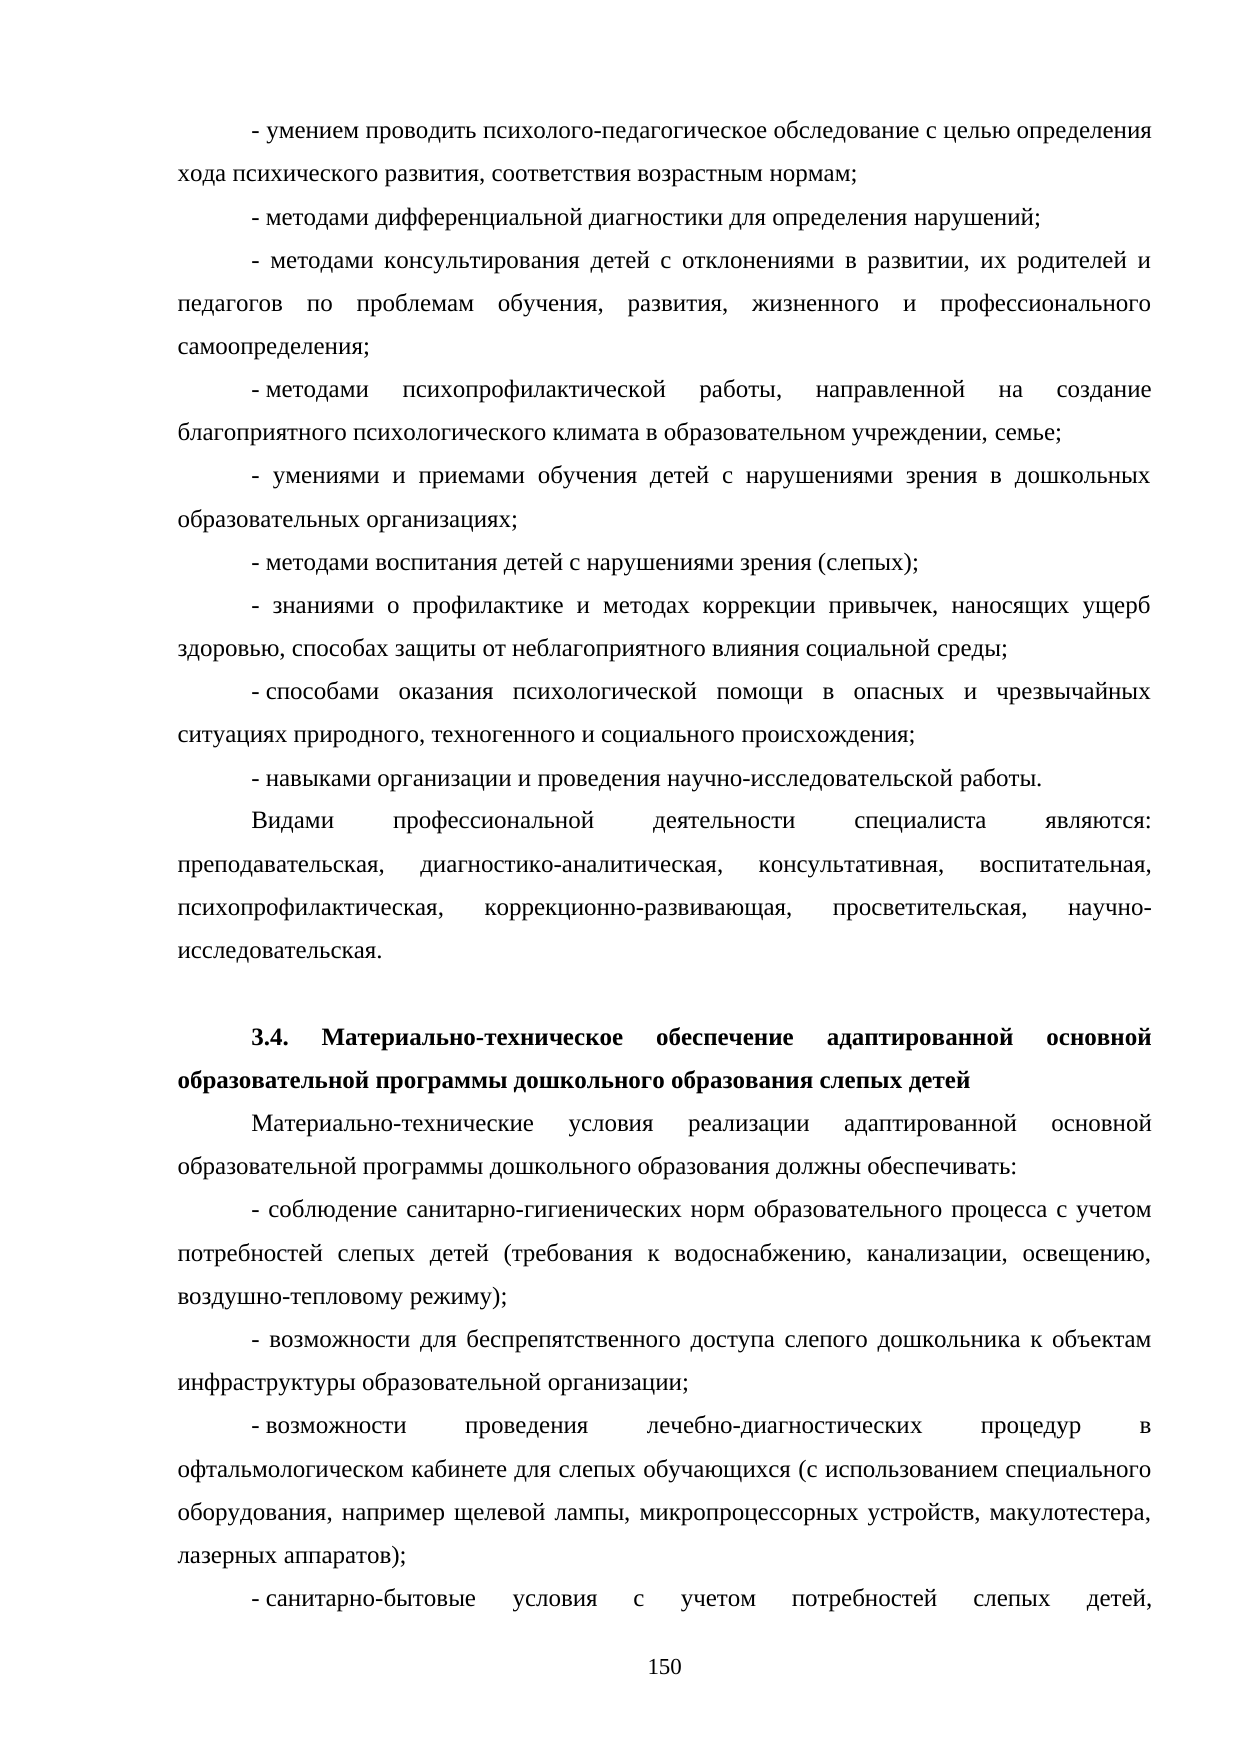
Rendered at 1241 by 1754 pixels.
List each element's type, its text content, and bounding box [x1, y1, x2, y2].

list умениями и приемами обучения детей с нарушениями зрения в дошкольных образовательных организациях; [177, 461, 1152, 532]
list санитарно-бытовые условия с учетом потребностей слепых детей, [251, 1583, 1176, 1612]
list соблюдение санитарно-гигиенических норм образовательного процесса с учетом потребностей слепых детей (требования к водоснабжению, канализации, освещению, воздушно-тепловому режиму); [177, 1194, 1152, 1309]
list методами консультирования детей с отклонениями в развитии, их родителей и педагогов по проблемам обучения, развития, жизненного и профессионального самоопределения; [177, 245, 1152, 360]
list навыками организации и проведения научно-исследовательской работы. [251, 763, 1176, 791]
list возможности проведения лечебно-диагностических процедур в офтальмологическом кабинете для слепых обучающихся (с использованием специального оборудования, например щелевой лампы, микропроцессорных устройств, макулотестера, лазерных аппаратов); [177, 1411, 1152, 1569]
list возможности для беспрепятственного доступа слепого дошкольника к объектам инфраструктуры образовательной организации; [177, 1324, 1152, 1396]
list методами воспитания детей с нарушениями зрения (слепых); [251, 547, 1176, 576]
list умением проводить психолого-педагогическое обследование с целью определения хода психического развития, соответствия возрастным нормам; [177, 115, 1152, 187]
text Видами профессиональной деятельности специалиста являются: преподавательская, диагностико-аналитическая, консультативная, воспитательная, психопрофилактическая, коррекционно-развивающая, просветительская, научно- исследовательская. [177, 806, 1152, 964]
text Материально-технические условия реализации адаптированной основной образовательной программы дошкольного образования должны обеспечивать: [177, 1108, 1152, 1180]
subtitle Материально-техническое обеспечение адаптированной основной образовательной программы дошкольного образования слепых детей [177, 1022, 1152, 1094]
list знаниями о профилактике и методах коррекции привычек, наносящих ущерб здоровью, способах защиты от неблагоприятного влияния социальной среды; [177, 590, 1152, 662]
list способами оказания психологической помощи в опасных и чрезвычайных ситуациях природного, техногенного и социального происхождения; [177, 676, 1152, 748]
list методами дифференциальной диагностики для определения нарушений; [251, 202, 1176, 231]
list методами психопрофилактической работы, направленной на создание благоприятного психологического климата в образовательном учреждении, семье; [177, 374, 1152, 446]
